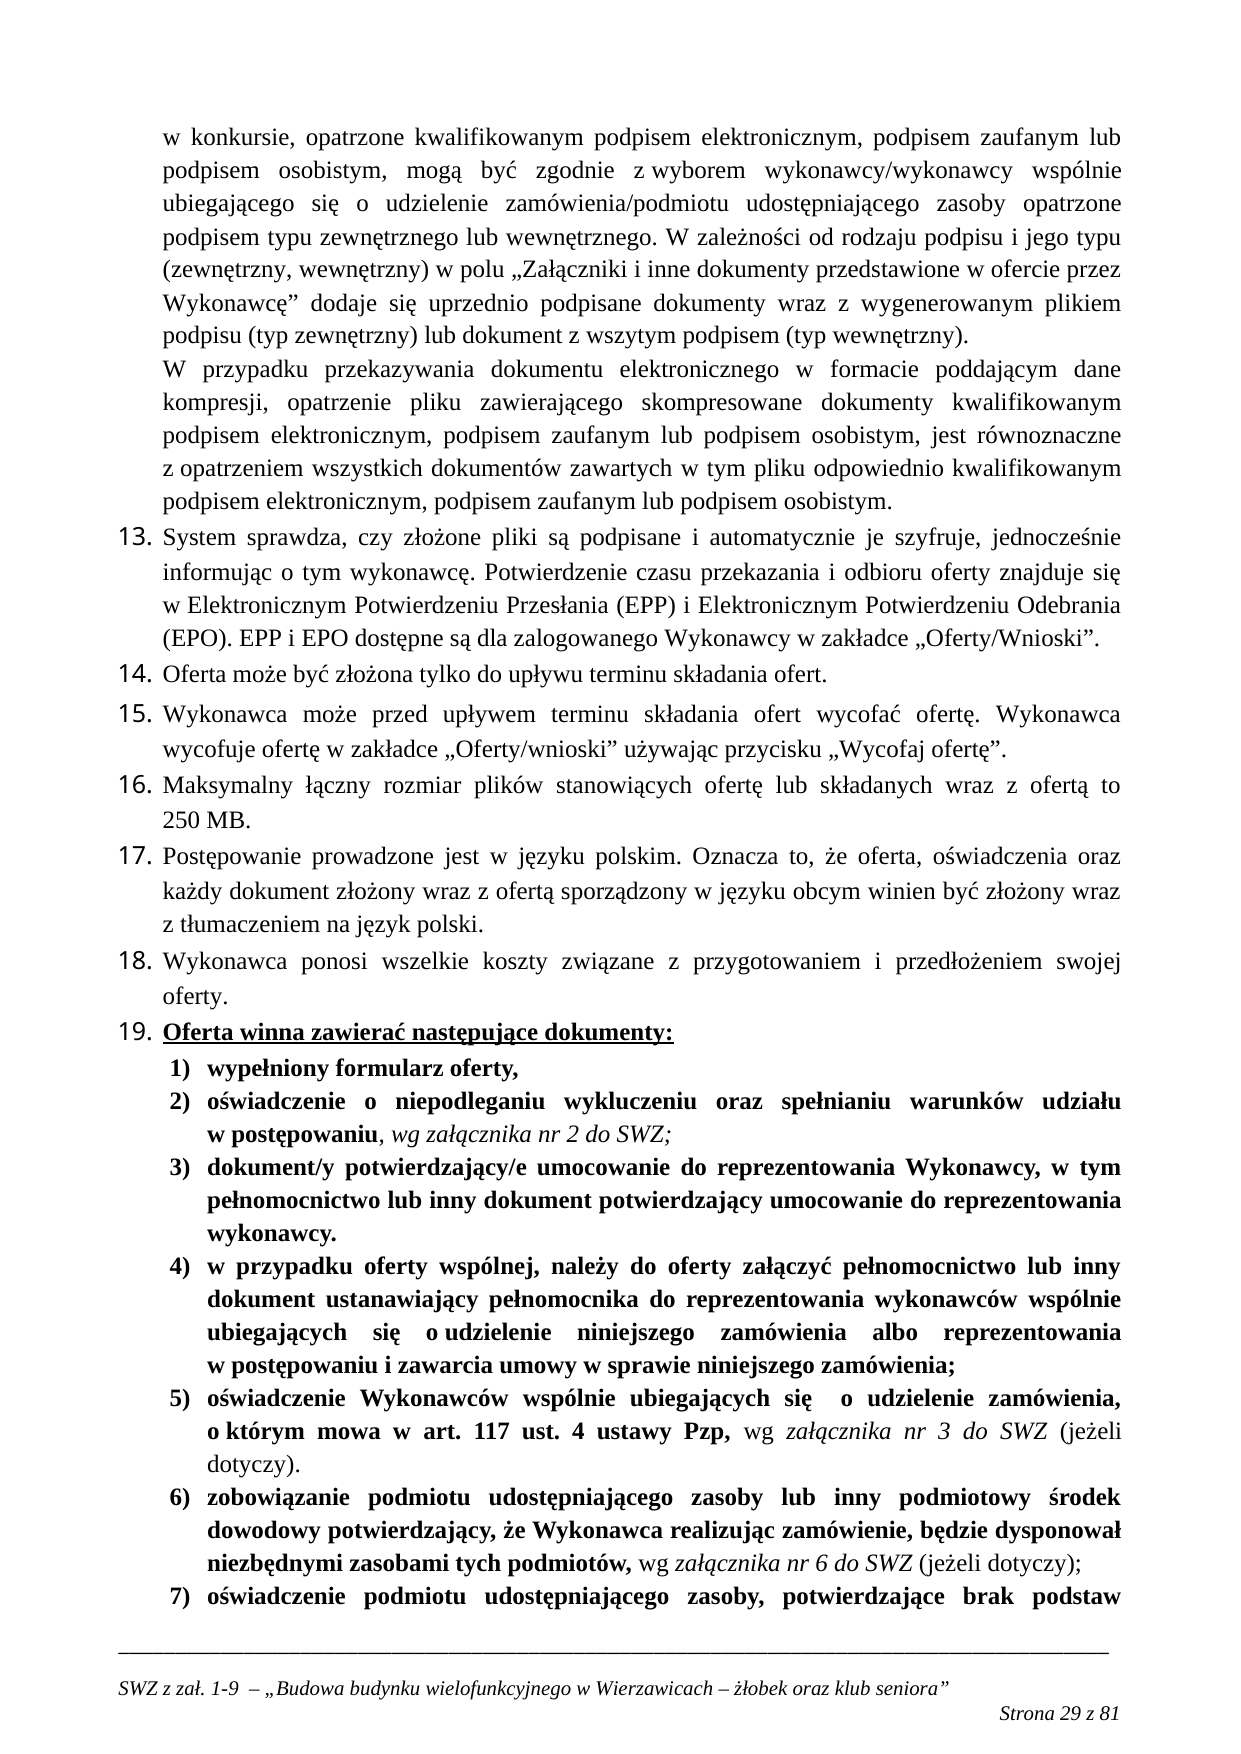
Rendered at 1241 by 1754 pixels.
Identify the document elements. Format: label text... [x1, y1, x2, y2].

list Wykonawca ponosi wszelkie koszty związane z przygotowaniem i przedłożeniem swojej oferty. [117, 942, 1122, 1009]
list Oferta winna zawierać następujące dokumenty: [117, 1014, 1122, 1048]
list oświadczenie o niepodleganiu wykluczeniu oraz spełnianiu warunków udziału w postępowaniu, wg załącznika nr 2 do SWZ; [169, 1086, 1122, 1148]
list Maksymalny łączny rozmiar plików stanowiących ofertę lub składanych wraz z ofertą to 250 MB. [117, 767, 1122, 834]
text W przypadku przekazywania dokumentu elektronicznego w formacie poddającym dane kompresji, opatrzenie pliku zawierającego skompresowane dokumenty kwalifikowanym podpisem elektronicznym, podpisem zaufanym lub podpisem osobistym, jest równoznaczne z opatrzeniem wszystkich dokumentów zawartych w tym pliku odpowiednio kwalifikowanym podpisem elektronicznym, podpisem zaufanym lub podpisem osobistym. [162, 354, 1122, 514]
list zobowiązanie podmiotu udostępniającego zasoby lub inny podmiotowy środek dowodowy potwierdzający, że Wykonawca realizując zamówienie, będzie dysponował niezbędnymi zasobami tych podmiotów, wg załącznika nr 6 do SWZ (jeżeli dotyczy); [169, 1482, 1122, 1577]
list wypełniony formularz oferty, [169, 1053, 1122, 1082]
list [169, 1581, 1122, 1610]
list dokument/y potwierdzający/e umocowanie do reprezentowania Wykonawcy, w tym pełnomocnictwo lub inny dokument potwierdzający umocowanie do reprezentowania wykonawcy. [169, 1152, 1122, 1247]
list Oferta może być złożona tylko do upływu terminu składania ofert. [117, 656, 1122, 690]
list oświadczenie Wykonawców wspólnie ubiegających się o udzielenie zamówienia, o którym mowa w art. 117 ust. 4 ustawy Pzp, wg załącznika nr 3 do SWZ (jeżeli dotyczy). [169, 1383, 1122, 1478]
list w przypadku oferty wspólnej, należy do oferty załączyć pełnomocnictwo lub inny dokument ustanawiający pełnomocnika do reprezentowania wykonawców wspólnie ubiegających się o udzielenie niniejszego zamówienia albo reprezentowania w postępowaniu i zawarcia umowy w sprawie niniejszego zamówienia; [169, 1251, 1122, 1379]
list System sprawdza, czy złożone pliki są podpisane i automatycznie je szyfruje, jednocześnie informując o tym wykonawcę. Potwierdzenie czasu przekazania i odbioru oferty znajduje się w Elektronicznym Potwierdzeniu Przesłania (EPP) i Elektronicznym Potwierdzeniu Odebrania (EPO). EPP i EPO dostępne są dla zalogowanego Wykonawcy w zakładce „Oferty/Wnioski”. [117, 519, 1122, 652]
list Wykonawca może przed upływem terminu składania ofert wycofać ofertę. Wykonawca wycofuje ofertę w zakładce „Oferty/wnioski” używając przycisku „Wycofaj ofertę”. [117, 695, 1122, 762]
list Postępowanie prowadzone jest w języku polskim. Oznacza to, że oferta, oświadczenia oraz każdy dokument złożony wraz z ofertą sporządzony w języku obcym winien być złożony wraz z tłumaczeniem na język polski. [117, 838, 1122, 938]
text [162, 122, 1122, 349]
